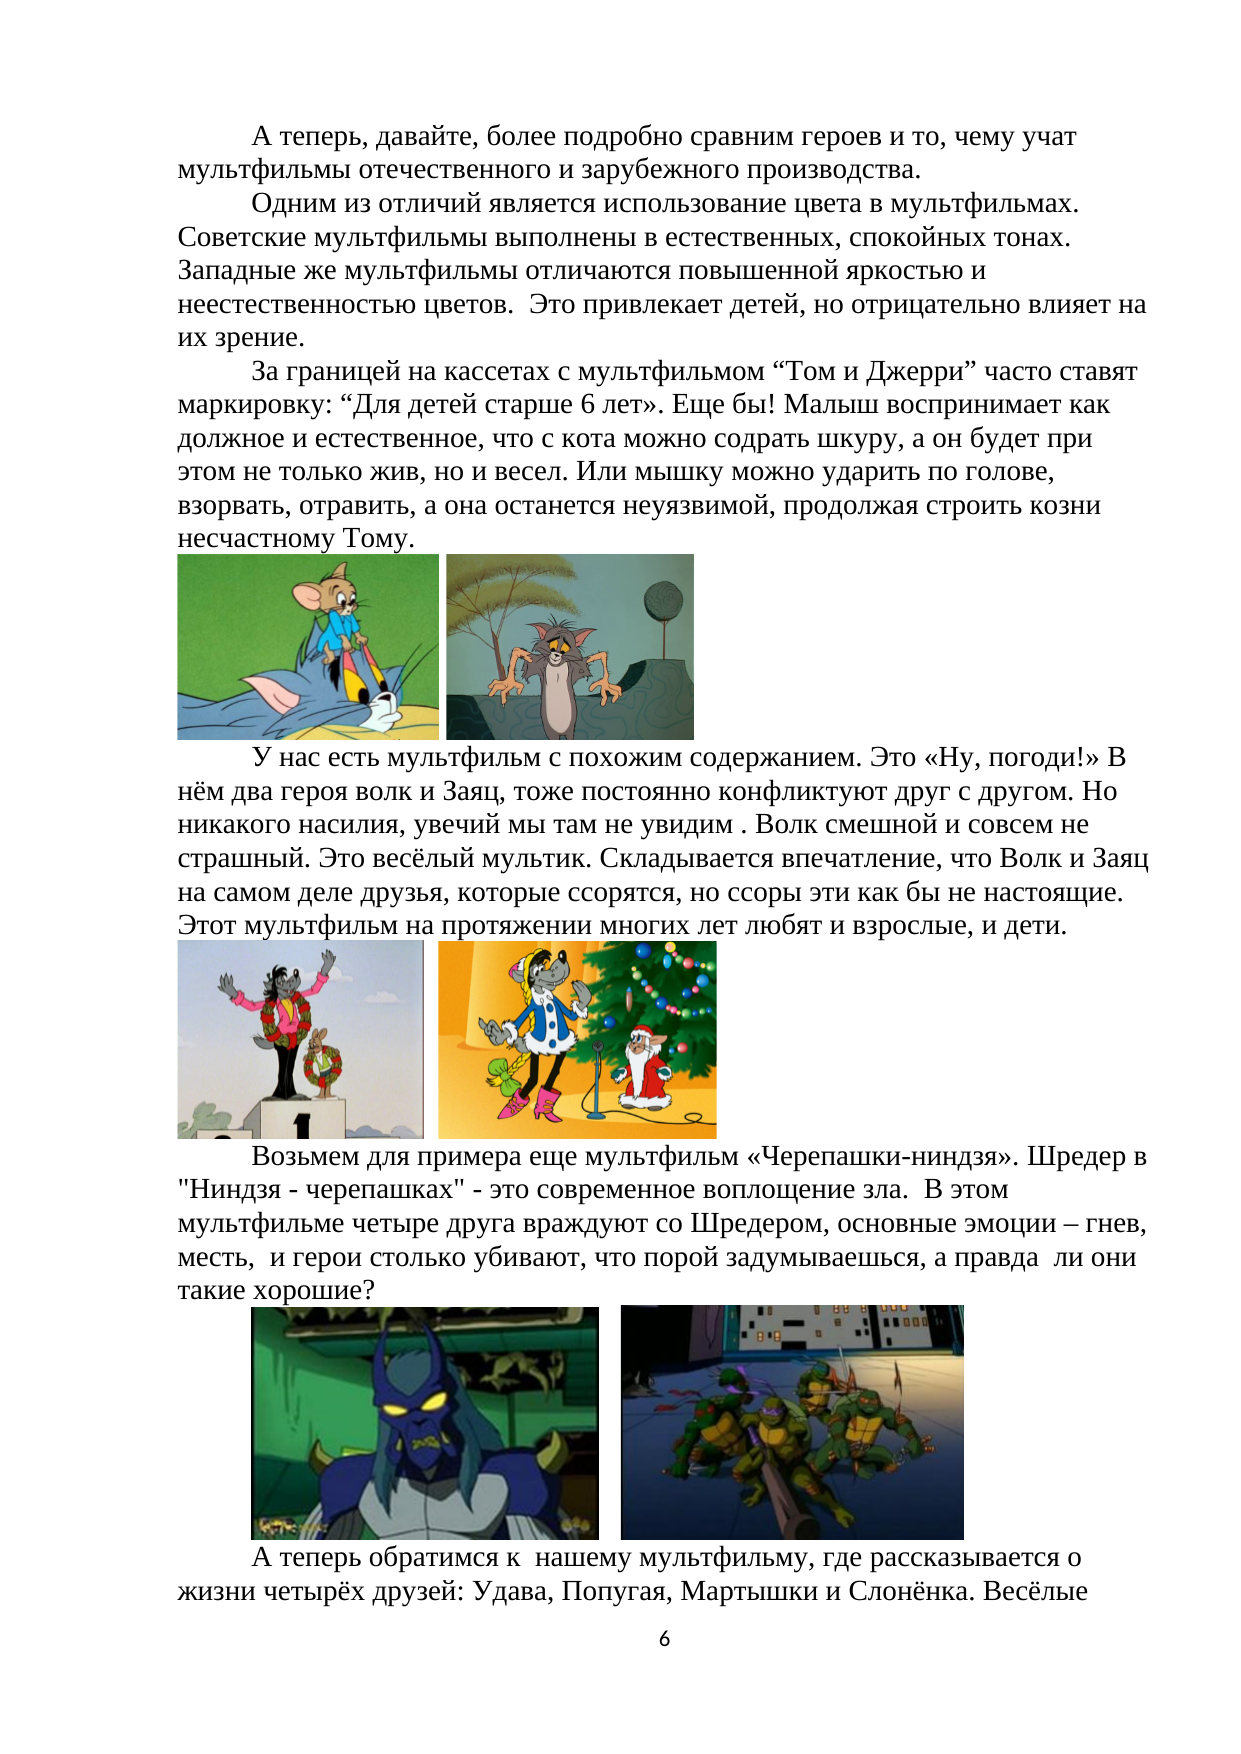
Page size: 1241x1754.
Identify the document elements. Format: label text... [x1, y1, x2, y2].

text А теперь, давайте, более подробно сравним героев и то, чему учат мультфильмы отечественного и зарубежного производства. [177, 118, 1152, 185]
picture [446, 554, 694, 740]
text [177, 1539, 1152, 1606]
picture [438, 941, 717, 1139]
text Одним из отличий является использование цвета в мультфильмах. Советские мультфильмы выполнены в естественных, спокойных тонах. Западные же мультфильмы отличаются повышенной яркостью и неестественностью цветов. Это привлекает детей, но отрицательно влияет на их зрение. [177, 185, 1152, 353]
picture [620, 1305, 964, 1540]
text За границей на кассетах с мультфильмом “Том и Джерри” часто ставят маркировку: “Для детей старше 6 лет». Еще бы! Малыш воспринимает как должное и естественное, что с кота можно содрать шкуру, а он будет при этом не только жив, но и весел. Или мышку можно ударить по голове, взорвать, отравить, а она останется неуязвимой, продолжая строить козни несчастному Тому. [177, 353, 1152, 554]
text Возьмем для примера еще мультфильм «Черепашки-ниндзя». Шредер в "Ниндзя - черепашках" - это современное воплощение зла. В этом мультфильме четыре друга враждуют со Шредером, основные эмоции – гнев, месть, и герои столько убивают, что порой задумываешься, а правда ли они такие хорошие? [177, 1138, 1152, 1306]
picture [177, 554, 439, 740]
picture [251, 1307, 599, 1540]
text У нас есть мультфильм с похожим содержанием. Это «Ну, погоди!» В нём два героя волк и Заяц, тоже постоянно конфликтуют друг с другом. Но никакого насилия, увечий мы там не увидим . Волк смешной и совсем не страшный. Это весёлый мультик. Складывается впечатление, что Волк и Заяц на самом деле друзья, которые ссорятся, но ссоры эти как бы не настоящие. Этот мультфильм на протяжении многих лет любят и взрослые, и дети. [177, 739, 1152, 941]
picture [177, 940, 424, 1139]
